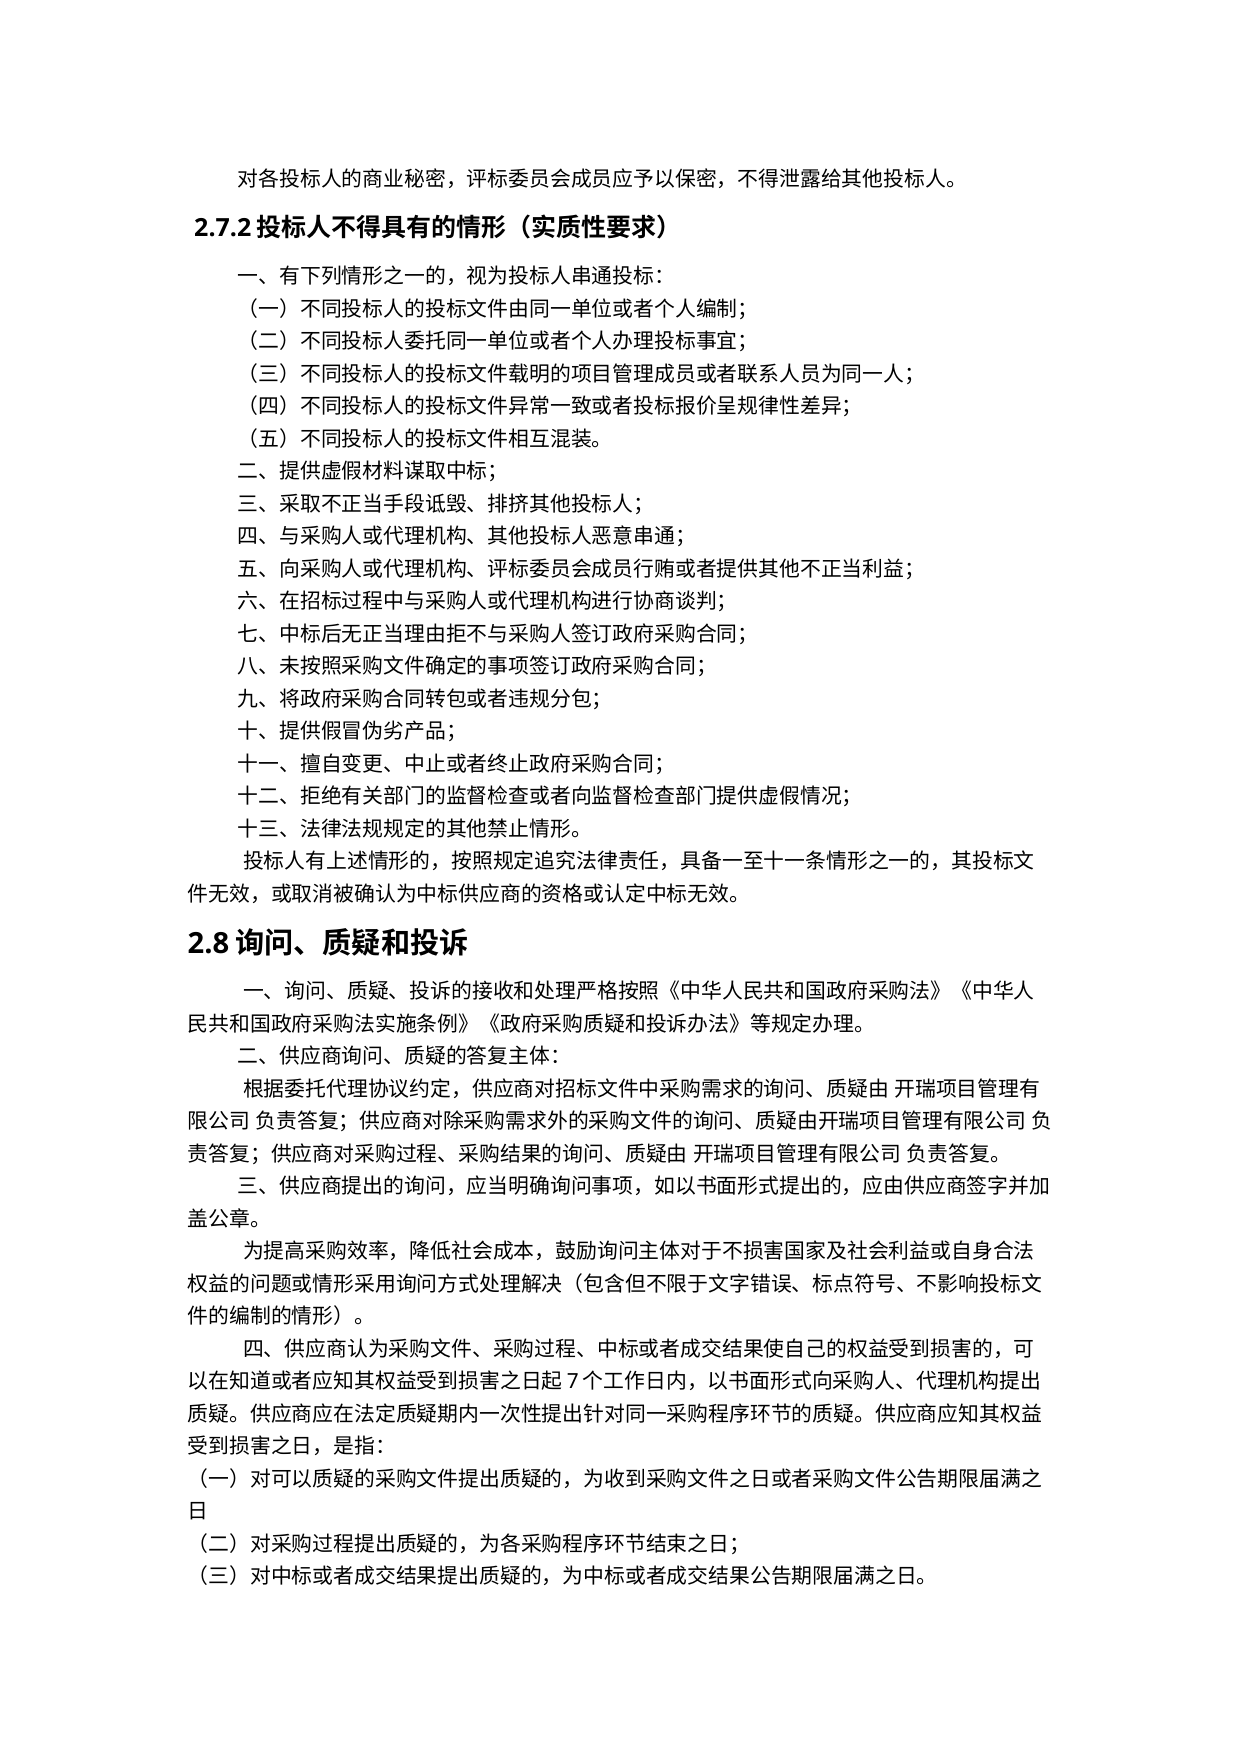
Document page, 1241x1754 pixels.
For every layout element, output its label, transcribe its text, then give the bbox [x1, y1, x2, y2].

text 三、采取不正当手段诋毁、排挤其他投标人； [187, 487, 1053, 519]
text 五、向采购人或代理机构、评标委员会成员行贿或者提供其他不正当利益； [187, 552, 1053, 584]
text 2.7.2投标人不得具有的情形（实质性要求） [187, 194, 1053, 259]
text （一）不同投标人的投标文件由同一单位或者个人编制； [187, 292, 1053, 324]
text （四）不同投标人的投标文件异常一致或者投标报价呈规律性差异； [187, 389, 1053, 422]
text 六、在招标过程中与采购人或代理机构进行协商谈判； [187, 584, 1053, 617]
text 九、将政府采购合同转包或者违规分包； [187, 682, 1053, 714]
text 四、与采购人或代理机构、其他投标人恶意串通； [187, 519, 1053, 552]
text 四、供应商认为采购文件、采购过程、中标或者成交结果使自己的权益受到损害的，可以在知道或者应知其权益受到损害之日起7个工作日内，以书面形式向采购人、代理机构提出质疑。供应商应在法定质疑期内一次性提出针对同一采购程序环节的质疑。供应商应知其权益受到损害之日，是指： [187, 1332, 1053, 1462]
text 一、询问、质疑、投诉的接收和处理严格按照《中华人民共和国政府采购法》《中华人民共和国政府采购法实施条例》《政府采购质疑和投诉办法》等规定办理。 [187, 974, 1053, 1039]
text （一）对可以质疑的采购文件提出质疑的，为收到采购文件之日或者采购文件公告期限届满之日 [187, 1462, 1053, 1527]
text 十二、拒绝有关部门的监督检查或者向监督检查部门提供虚假情况； [187, 779, 1053, 812]
text 对各投标人的商业秘密，评标委员会成员应予以保密，不得泄露给其他投标人。 [187, 162, 1053, 194]
text （二）不同投标人委托同一单位或者个人办理投标事宜； [187, 324, 1053, 357]
text 一、有下列情形之一的，视为投标人串通投标： [187, 259, 1053, 292]
text 二、供应商询问、质疑的答复主体： [187, 1039, 1053, 1072]
text 投标人有上述情形的，按照规定追究法律责任，具备一至十一条情形之一的，其投标文件无效，或取消被确认为中标供应商的资格或认定中标无效。 [187, 844, 1053, 909]
text 十一、擅自变更、中止或者终止政府采购合同； [187, 747, 1053, 779]
text 七、中标后无正当理由拒不与采购人签订政府采购合同； [187, 617, 1053, 649]
text 根据委托代理协议约定，供应商对招标文件中采购需求的询问、质疑由 开瑞项目管理有限公司 负责答复；供应商对除采购需求外的采购文件的询问、质疑由开瑞项目管理有限公司 负责答复；供应商对采购过程、采购结果的询问、质疑由 开瑞项目管理有限公司 负责答复。 [187, 1072, 1053, 1169]
text 二、提供虚假材料谋取中标； [187, 454, 1053, 487]
text （二）对采购过程提出质疑的，为各采购程序环节结束之日； [187, 1527, 1053, 1559]
text （三）对中标或者成交结果提出质疑的，为中标或者成交结果公告期限届满之日。 [187, 1559, 1053, 1592]
text （三）不同投标人的投标文件载明的项目管理成员或者联系人员为同一人； [187, 357, 1053, 389]
text 十三、法律法规规定的其他禁止情形。 [187, 812, 1053, 844]
text 为提高采购效率，降低社会成本，鼓励询问主体对于不损害国家及社会利益或自身合法权益的问题或情形采用询问方式处理解决（包含但不限于文字错误、标点符号、不影响投标文件的编制的情形）。 [187, 1234, 1053, 1332]
text 八、未按照采购文件确定的事项签订政府采购合同； [187, 649, 1053, 682]
text 三、供应商提出的询问，应当明确询问事项，如以书面形式提出的，应由供应商签字并加盖公章。 [187, 1169, 1053, 1234]
text 十、提供假冒伪劣产品； [187, 714, 1053, 747]
text 2.8询问、质疑和投诉 [187, 909, 1053, 974]
text （五）不同投标人的投标文件相互混装。 [187, 422, 1053, 454]
